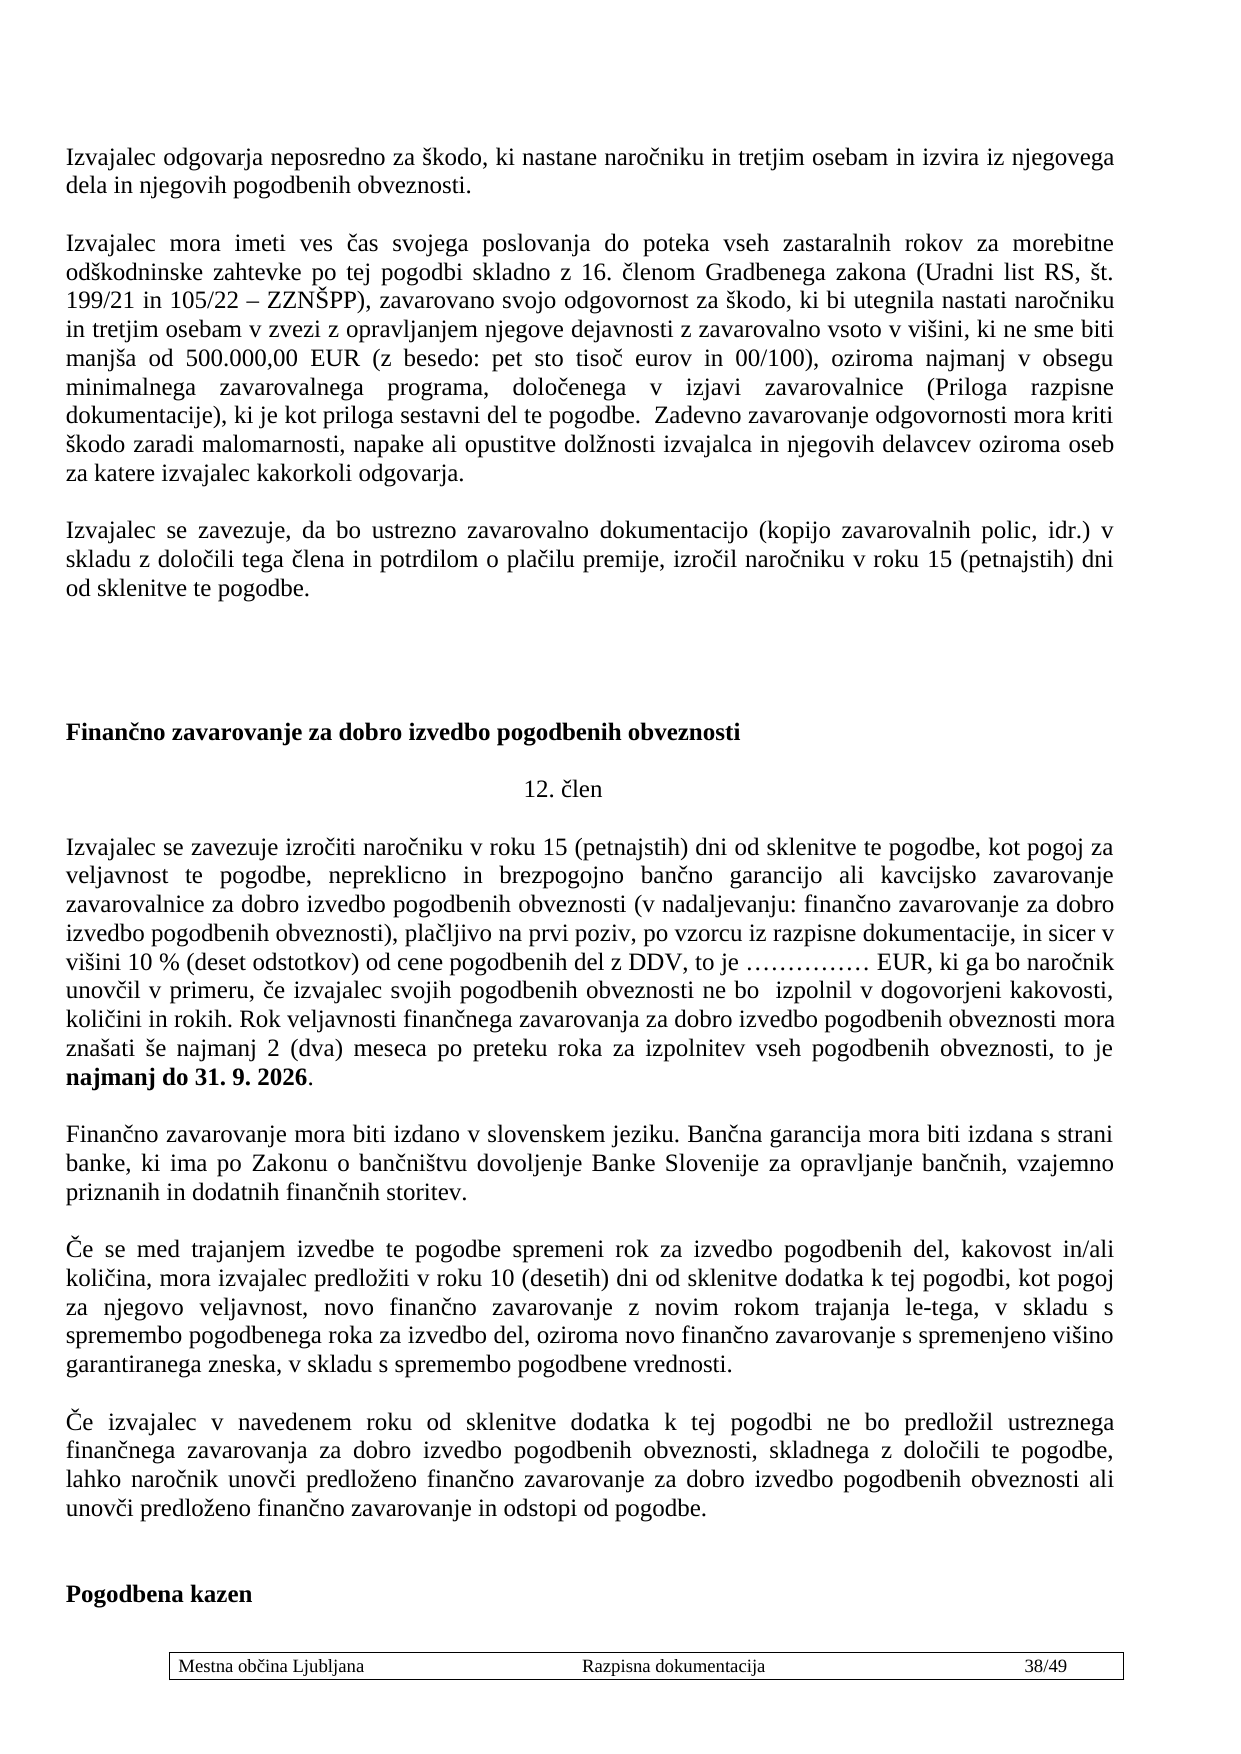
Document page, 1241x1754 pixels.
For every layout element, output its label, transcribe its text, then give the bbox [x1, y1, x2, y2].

list člen [523, 774, 1115, 803]
text Če se med trajanjem izvedbe te pogodbe spremeni rok za izvedbo pogodbenih del, kakovost in/ali količina, mora izvajalec predložiti v roku 10 (desetih) dni od sklenitve dodatka k tej pogodbi, kot pogoj za njegovo veljavnost, novo finančno zavarovanje z novim rokom trajanja le-tega, v skladu s spremembo pogodbenega roka za izvedbo del, oziroma novo finančno zavarovanje s spremenjeno višino garantiranega zneska, v skladu s spremembo pogodbene vrednosti. [66, 1234, 1115, 1378]
text Finančno zavarovanje za dobro izvedbo pogodbenih obveznosti [66, 717, 1115, 746]
text Pogodbena kazen [66, 1579, 1115, 1608]
text Izvajalec se zavezuje, da bo ustrezno zavarovalno dokumentacijo (kopijo zavarovalnih polic, idr.) v skladu z določili tega člena in potrdilom o plačilu premije, izročil naročniku v roku 15 (petnajstih) dni od sklenitve te pogodbe. [66, 516, 1115, 602]
text Izvajalec se zavezuje izročiti naročniku v roku 15 (petnajstih) dni od sklenitve te pogodbe, kot pogoj za veljavnost te pogodbe, nepreklicno in brezpogojno bančno garancijo ali kavcijsko zavarovanje zavarovalnice za dobro izvedbo pogodbenih obveznosti (v nadaljevanju: finančno zavarovanje za dobro izvedbo pogodbenih obveznosti), plačljivo na prvi poziv, po vzorcu iz razpisne dokumentacije, in sicer v višini 10 % (deset odstotkov) od cene pogodbenih del z DDV, to je …………… EUR, ki ga bo naročnik unovčil v primeru, če izvajalec svojih pogodbenih obveznosti ne bo izpolnil v dogovorjeni kakovosti, količini in rokih. Rok veljavnosti finančnega zavarovanja za dobro izvedbo pogodbenih obveznosti mora znašati še najmanj 2 (dva) meseca po preteku roka za izpolnitev vseh pogodbenih obveznosti, to je najmanj do 31. 9. 2026. [66, 832, 1115, 1091]
text Finančno zavarovanje mora biti izdano v slovenskem jeziku. Bančna garancija mora biti izdana s strani banke, ki ima po Zakonu o bančništvu dovoljenje Banke Slovenije za opravljanje bančnih, vzajemno priznanih in dodatnih finančnih storitev. [66, 1119, 1115, 1206]
text Izvajalec odgovarja neposredno za škodo, ki nastane naročniku in tretjim osebam in izvira iz njegovega dela in njegovih pogodbenih obveznosti. [66, 142, 1115, 199]
text Izvajalec mora imeti ves čas svojega poslovanja do poteka vseh zastaralnih rokov za morebitne odškodninske zahtevke po tej pogodbi skladno z 16. členom Gradbenega zakona (Uradni list RS, št. 199/21 in 105/22 – ZZNŠPP), zavarovano svojo odgovornost za škodo, ki bi utegnila nastati naročniku in tretjim osebam v zvezi z opravljanjem njegove dejavnosti z zavarovalno vsoto v višini, ki ne sme biti manjša od 500.000,00 EUR (z besedo: pet sto tisoč eurov in 00/100), oziroma najmanj v obsegu minimalnega zavarovalnega programa, določenega v izjavi zavarovalnice (Priloga razpisne dokumentacije), ki je kot priloga sestavni del te pogodbe. Zadevno zavarovanje odgovornosti mora kriti škodo zaradi malomarnosti, napake ali opustitve dolžnosti izvajalca in njegovih delavcev oziroma oseb za katere izvajalec kakorkoli odgovarja. [66, 228, 1115, 487]
text Če izvajalec v navedenem roku od sklenitve dodatka k tej pogodbi ne bo predložil ustreznega finančnega zavarovanja za dobro izvedbo pogodbenih obveznosti, skladnega z določili te pogodbe, lahko naročnik unovči predloženo finančno zavarovanje za dobro izvedbo pogodbenih obveznosti ali unovči predloženo finančno zavarovanje in odstopi od pogodbe. [66, 1407, 1115, 1522]
